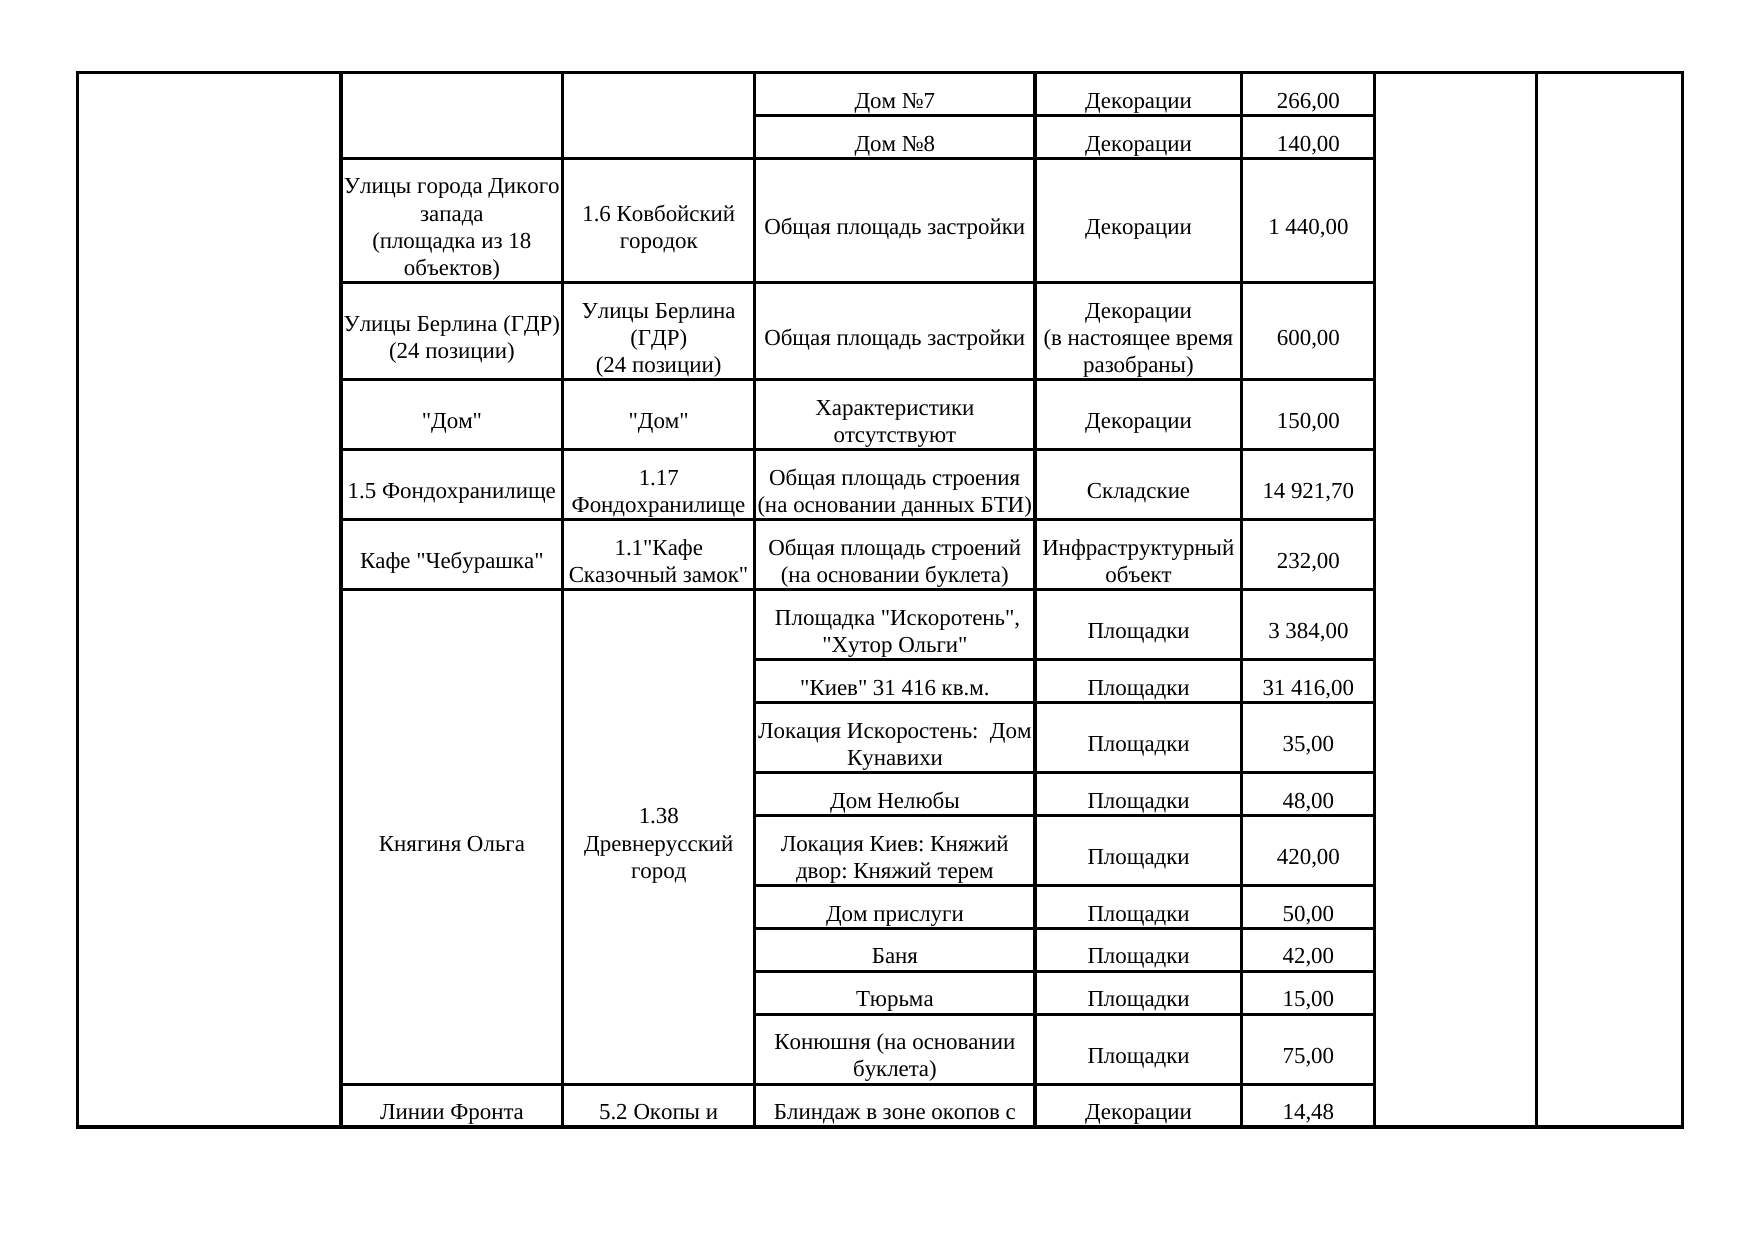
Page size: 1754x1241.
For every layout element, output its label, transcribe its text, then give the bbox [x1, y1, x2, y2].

table_cell Улицы Берлина (ГДР) (24 позиции) [343, 284, 561, 378]
table_cell Площадка "Искоротень", "Хутор Ольги" [756, 591, 1033, 658]
table_cell 140,00 [1243, 117, 1373, 157]
table_cell Декорации [1037, 381, 1240, 448]
table_cell Складские [1037, 451, 1240, 518]
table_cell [564, 1086, 753, 1125]
table_cell 1 440,00 [1243, 160, 1373, 281]
table_cell 150,00 [1243, 381, 1373, 448]
table_cell Общая площадь строений (на основании буклета) [756, 521, 1033, 588]
table_cell Площадки [1037, 1016, 1240, 1082]
table_cell 1.6 Ковбойский городок [564, 160, 753, 281]
table_cell Кафе "Чебурашка" [343, 521, 561, 588]
table_cell "Киев" 31 416 кв.м. [756, 661, 1033, 701]
table_cell Площадки [1037, 887, 1240, 927]
table_cell Декорации [1037, 117, 1240, 157]
table_cell Улицы Берлина (ГДР) (24 позиции) [564, 284, 753, 378]
table_cell 3 384,00 [1243, 591, 1373, 658]
table_cell 1.38 Древнерусский город [564, 591, 753, 1082]
table_cell Площадки [1037, 704, 1240, 771]
table_cell 14,48 [1243, 1086, 1373, 1125]
table_cell 75,00 [1243, 1016, 1373, 1082]
table_cell Дом прислуги [756, 887, 1033, 927]
table_cell "Дом" [564, 381, 753, 448]
table_cell 15,00 [1243, 973, 1373, 1012]
table_cell Площадки [1037, 930, 1240, 969]
table_cell Площадки [1037, 591, 1240, 658]
table_cell 600,00 [1243, 284, 1373, 378]
table_cell Декорации (в настоящее время разобраны) [1037, 284, 1240, 378]
table_cell Баня [756, 930, 1033, 969]
table_cell Дом Нелюбы [756, 774, 1033, 814]
table_cell 35,00 [1243, 704, 1373, 771]
table_cell Декорации [1037, 1086, 1240, 1125]
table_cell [756, 1086, 1033, 1125]
table_cell 232,00 [1243, 521, 1373, 588]
table_cell Локация Искоростень: Дом Кунавихи [756, 704, 1033, 771]
table_cell Дом №8 [756, 117, 1033, 157]
table_cell Декорации [1037, 74, 1240, 114]
table_cell 14 921,70 [1243, 451, 1373, 518]
table_cell Площадки [1037, 774, 1240, 814]
table_cell Конюшня (на основании буклета) [756, 1016, 1033, 1082]
table_cell 1.1"Кафе Сказочный замок" [564, 521, 753, 588]
table_cell 31 416,00 [1243, 661, 1373, 701]
table_cell 420,00 [1243, 817, 1373, 884]
table_cell 42,00 [1243, 930, 1373, 969]
table_cell Локация Киев: Княжий двор: Княжий терем [756, 817, 1033, 884]
table_cell 1.5 Фондохранилище [343, 451, 561, 518]
table_cell Декорации [1037, 160, 1240, 281]
table_cell Площадки [1037, 661, 1240, 701]
table_cell 1.17 Фондохранилище [564, 451, 753, 518]
table_cell 266,00 [1243, 74, 1373, 114]
table_cell Общая площадь застройки [756, 160, 1033, 281]
table_cell Дом №7 [756, 74, 1033, 114]
table_cell Инфраструктурный объект [1037, 521, 1240, 588]
table_cell Улицы города Дикого запада (площадка из 18 объектов) [343, 160, 561, 281]
table_cell Общая площадь строения (на основании данных БТИ) [756, 451, 1033, 518]
table_cell Площадки [1037, 973, 1240, 1012]
table_cell "Дом" [343, 381, 561, 448]
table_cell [343, 1086, 561, 1125]
table_cell 48,00 [1243, 774, 1373, 814]
table_cell Княгиня Ольга [343, 591, 561, 1082]
table_cell Площадки [1037, 817, 1240, 884]
table_cell Характеристики отсутствуют [756, 381, 1033, 448]
table_cell 50,00 [1243, 887, 1373, 927]
table_cell Тюрьма [756, 973, 1033, 1012]
table_cell Общая площадь застройки [756, 284, 1033, 378]
